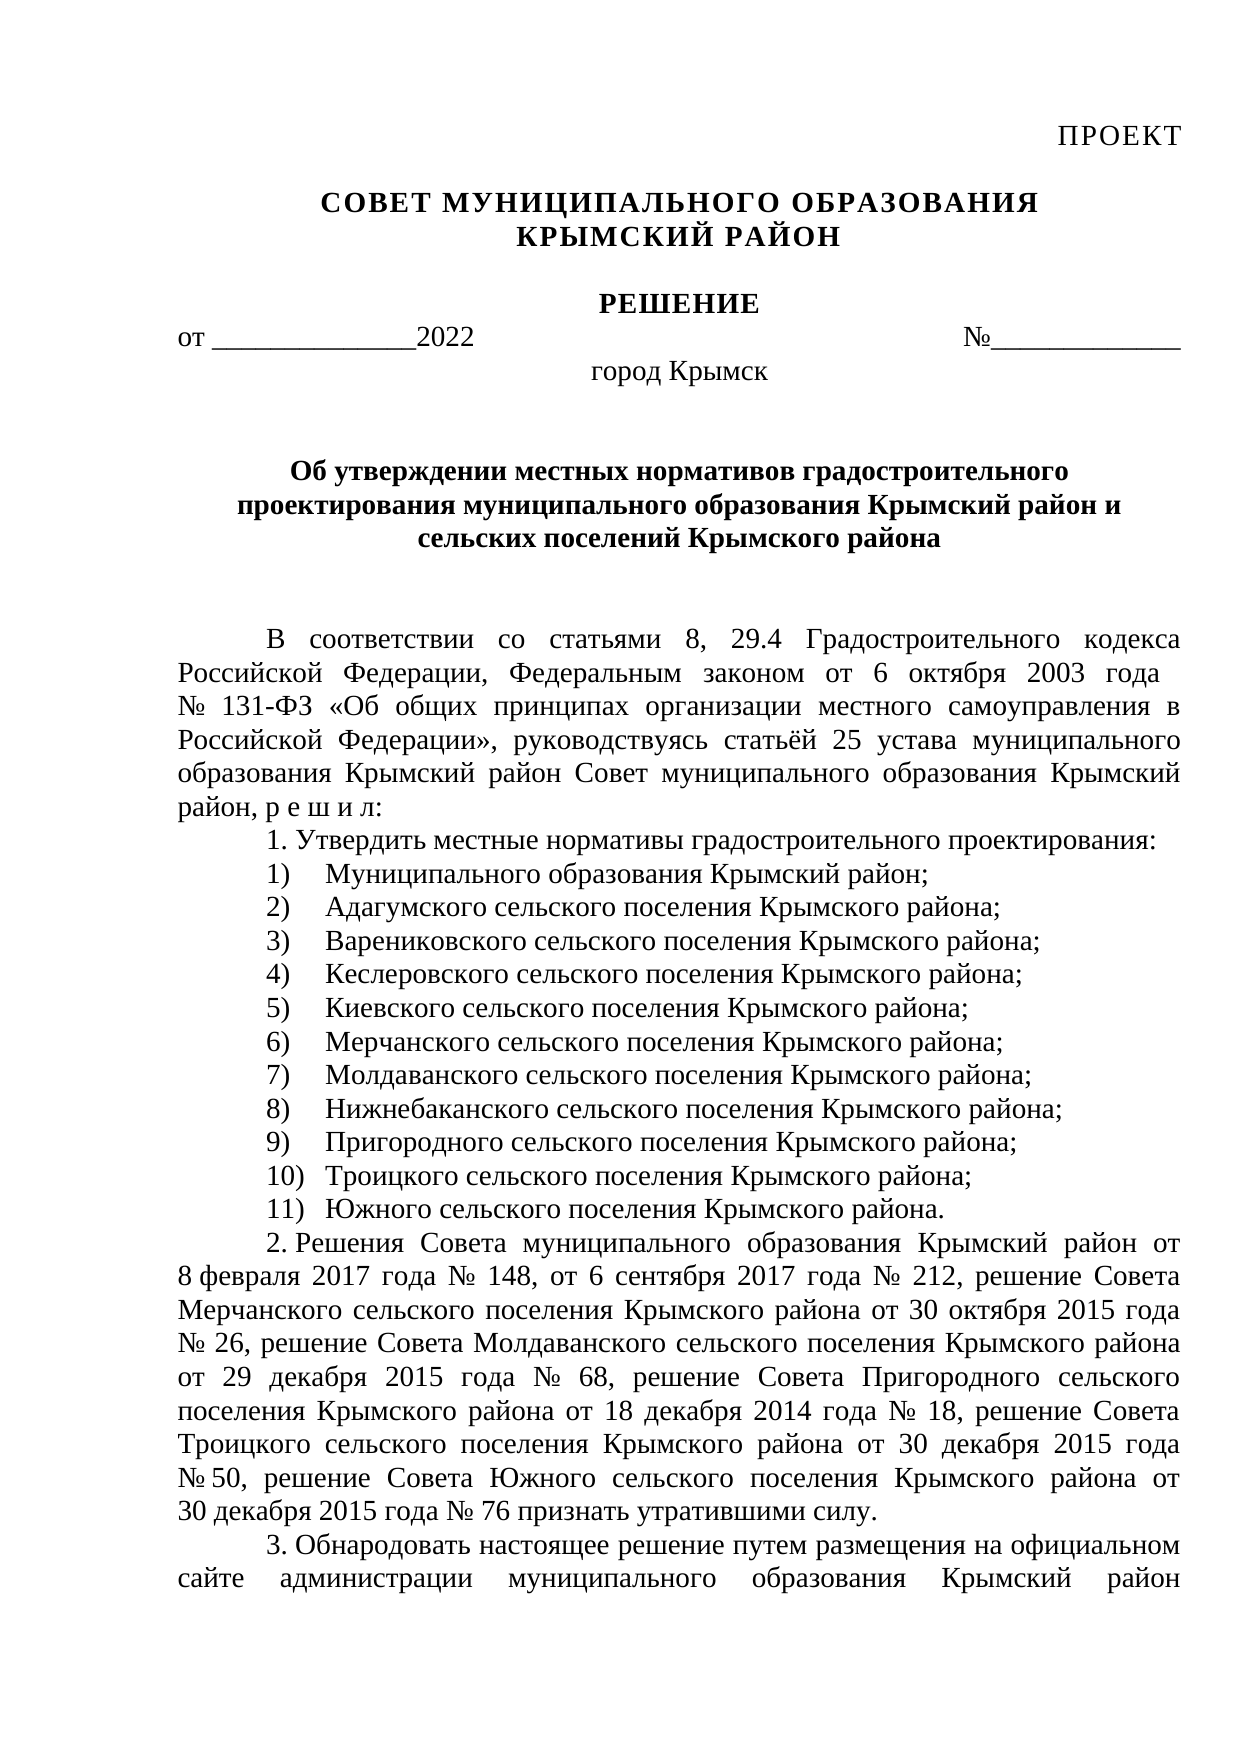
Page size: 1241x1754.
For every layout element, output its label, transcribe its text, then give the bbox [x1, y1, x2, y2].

text от ______________2022 №_____________ [177, 319, 1181, 353]
text ПРОЕКТ [177, 118, 1181, 152]
list Нижнебаканского сельского поселения Крымского района; [266, 1091, 1181, 1124]
text В соответствии со статьями 8, 29.4 Градостроительного кодекса Российской Федерации, Федеральным законом от 6 октября 2003 года № 131-ФЗ «Об общих принципах организации местного самоуправления в Российской Федерации», руководствуясь статьёй 25 устава муниципального образования Крымский район Совет муниципального образования Крымский район, р е ш и л: [177, 621, 1181, 822]
list Киевского сельского поселения Крымского района; [266, 990, 1181, 1024]
list Адагумского сельского поселения Крымского района; [266, 889, 1181, 923]
list Молдаванского сельского поселения Крымского района; [266, 1057, 1181, 1091]
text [177, 1527, 1181, 1594]
list Троицкого сельского поселения Крымского района; [266, 1158, 1181, 1191]
list Муниципального образования Крымский район; [266, 856, 1181, 889]
list Южного сельского поселения Крымского района. [266, 1191, 1181, 1225]
list Пригородного сельского поселения Крымского района; [266, 1124, 1181, 1158]
list Кеслеровского сельского поселения Крымского района; [266, 957, 1181, 990]
text город Крымск [177, 353, 1181, 386]
text РЕШЕНИЕ [177, 286, 1181, 319]
text Об утверждении местных нормативов градостроительного проектирования муниципального образования Крымский район и сельских поселений Крымского района [177, 453, 1181, 554]
list Варениковского сельского поселения Крымского района; [266, 923, 1181, 957]
text 1. Утвердить местные нормативы градостроительного проектирования: [266, 822, 1181, 856]
list Мерчанского сельского поселения Крымского района; [266, 1024, 1181, 1057]
text КРЫМСКИЙ РАЙОН [177, 219, 1181, 252]
text 2. Решения Совета муниципального образования Крымский район от 8 февраля 2017 года № 148, от 6 сентября 2017 года № 212, решение Совета Мерчанского сельского поселения Крымского района от 30 октября 2015 года № 26, решение Совета Молдаванского сельского поселения Крымского района от 29 декабря 2015 года № 68, решение Совета Пригородного сельского поселения Крымского района от 18 декабря 2014 года № 18, решение Совета Троицкого сельского поселения Крымского района от 30 декабря 2015 года № 50, решение Совета Южного сельского поселения Крымского района от 30 декабря 2015 года № 76 признать утратившими силу. [177, 1225, 1181, 1527]
text СОВЕТ МУНИЦИПАЛЬНОГО ОБРАЗОВАНИЯ [177, 185, 1181, 219]
